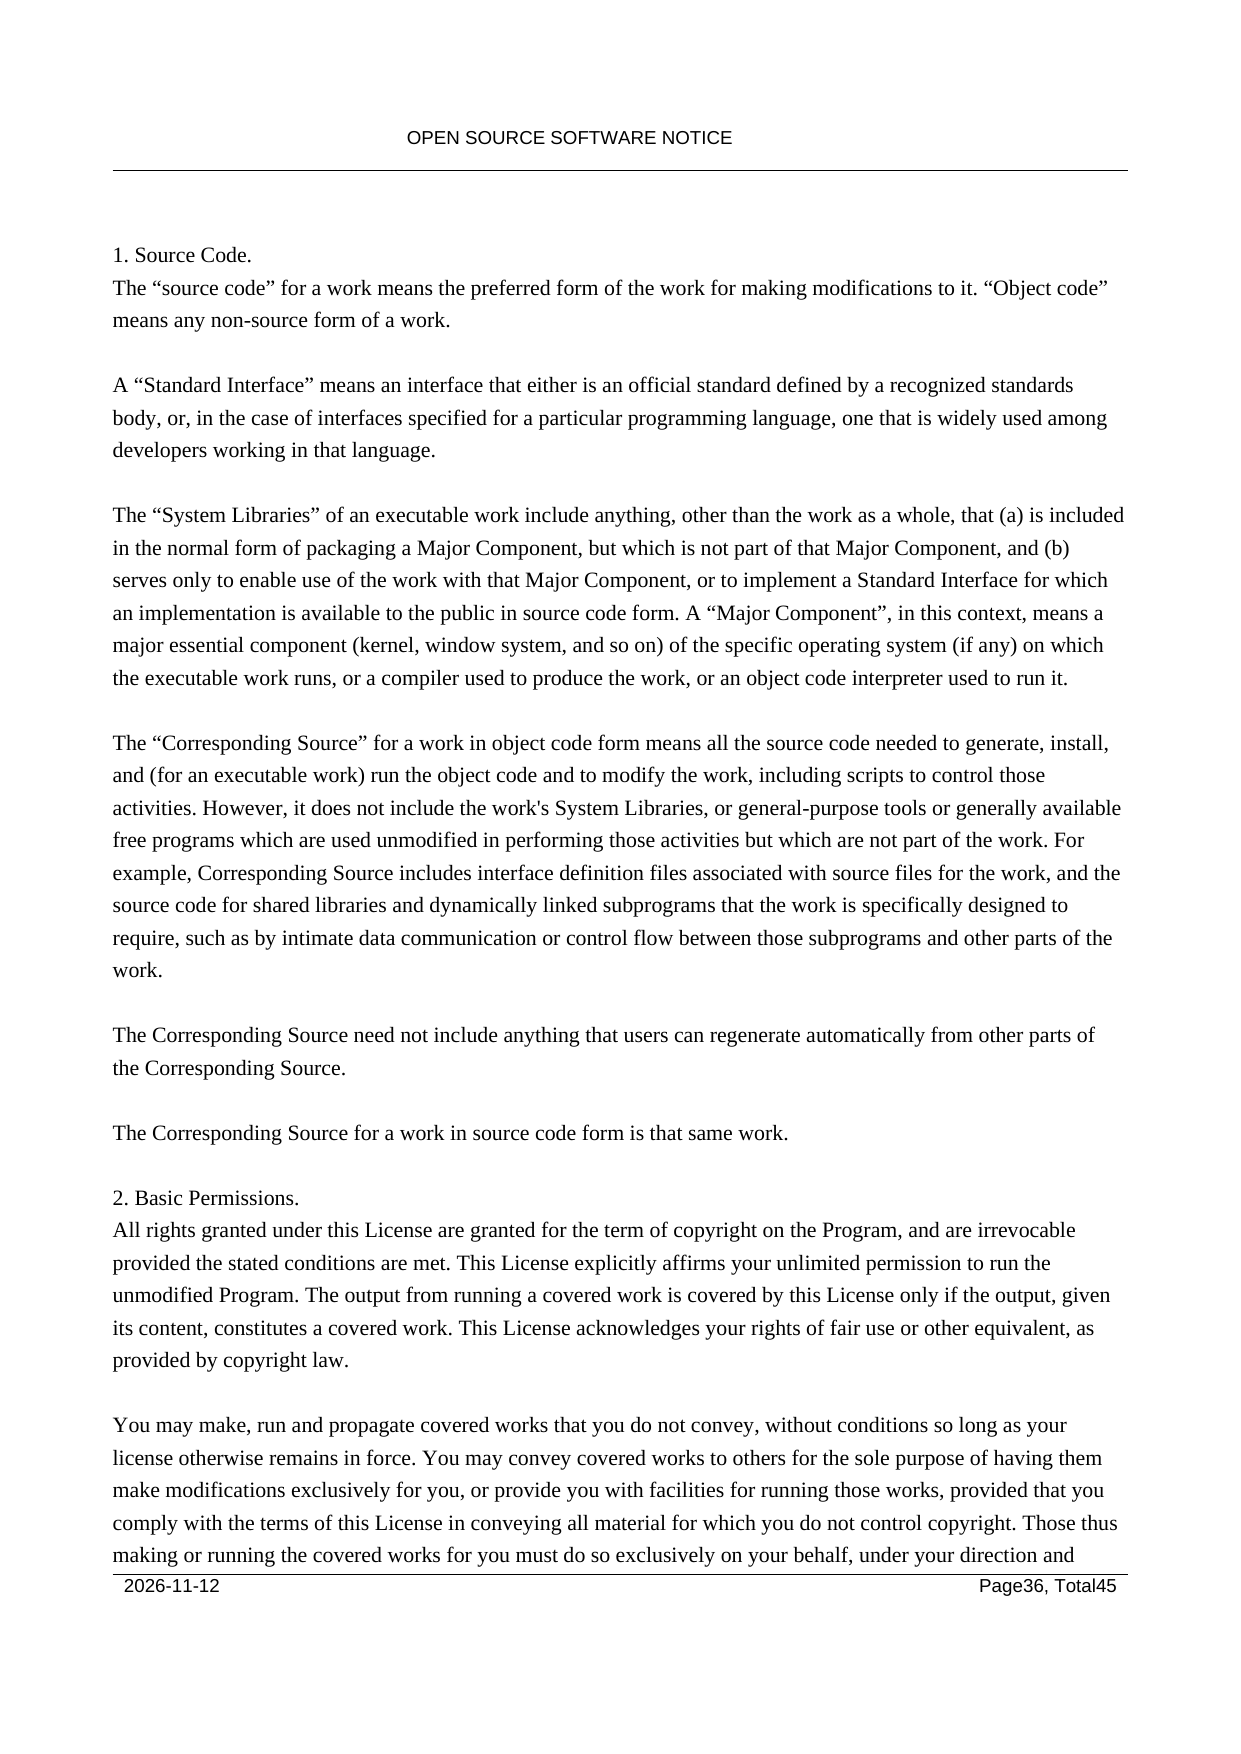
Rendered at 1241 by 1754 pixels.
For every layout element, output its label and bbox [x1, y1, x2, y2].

text [112, 206, 1128, 1571]
